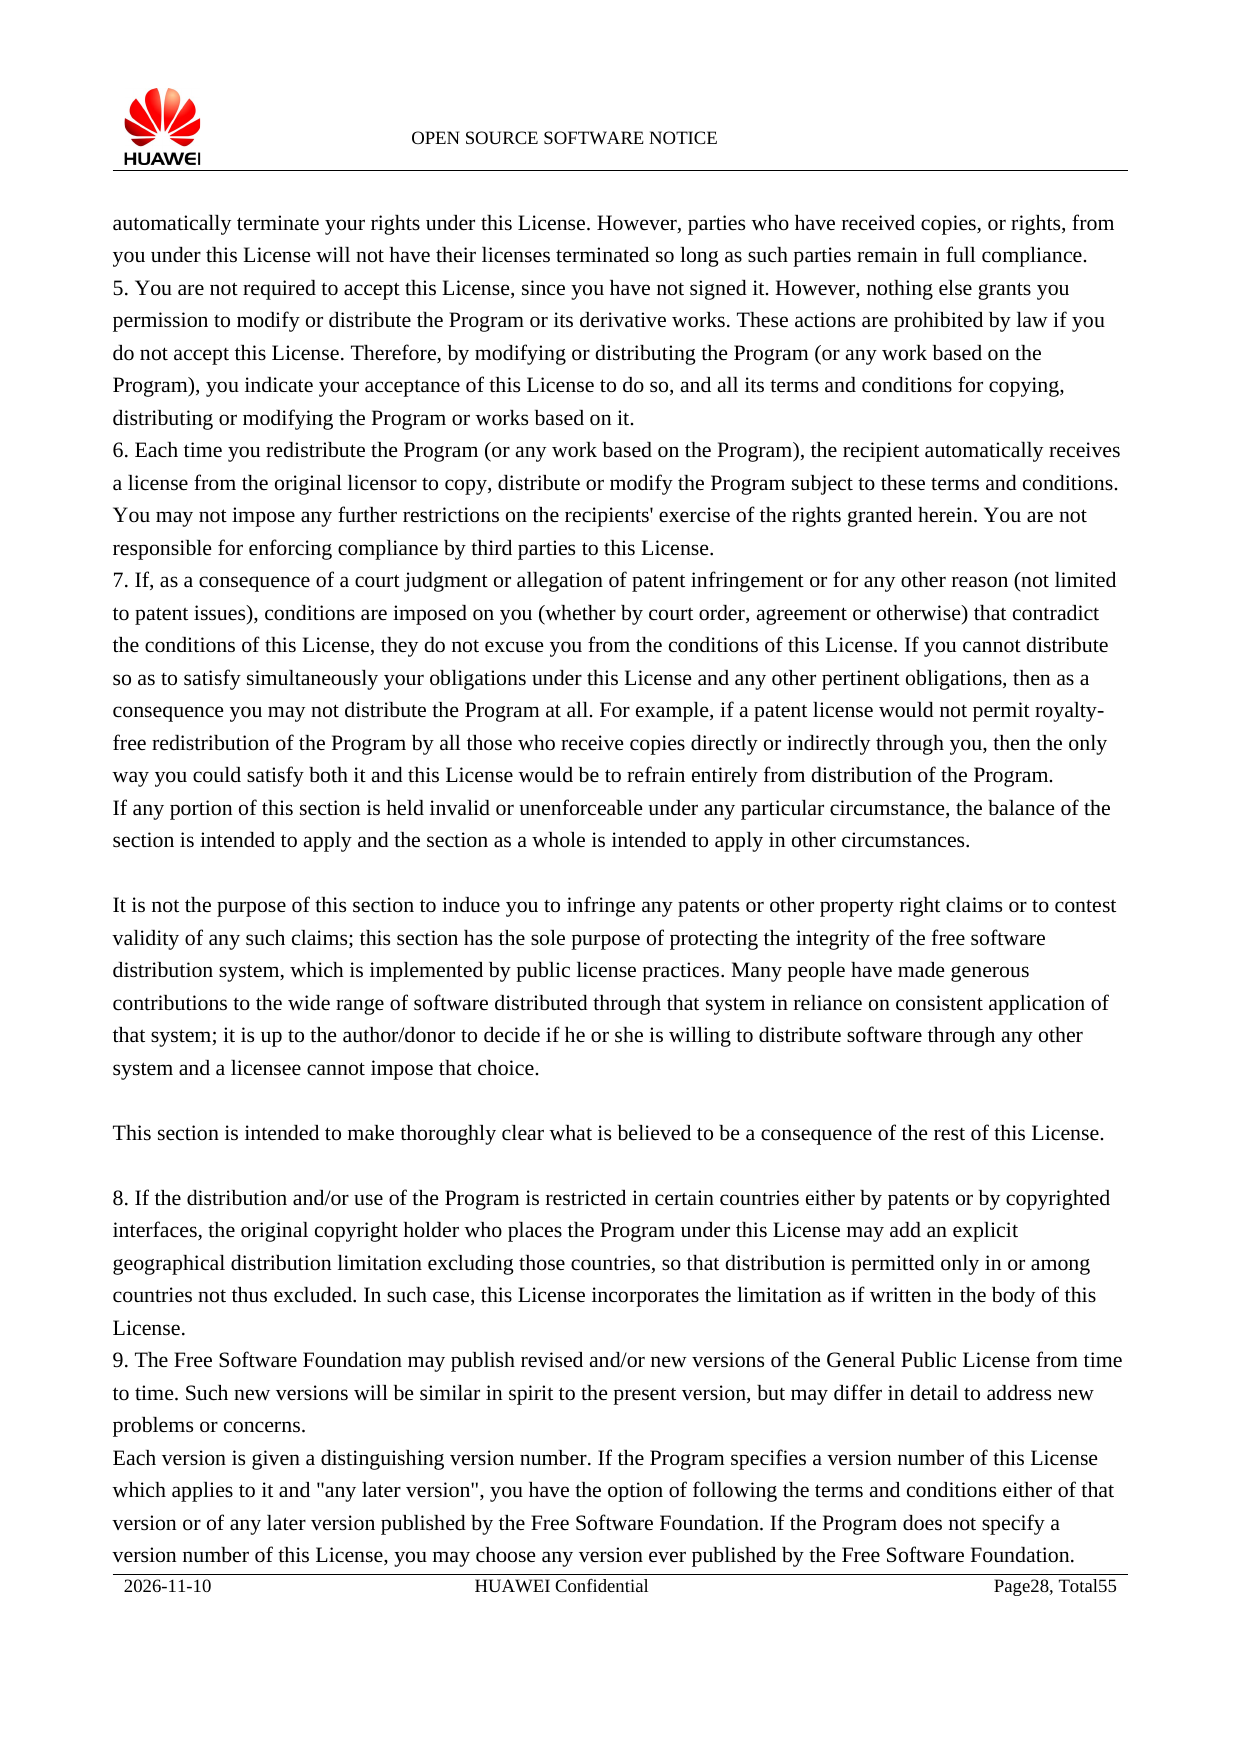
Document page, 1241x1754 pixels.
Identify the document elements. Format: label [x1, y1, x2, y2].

picture [124, 88, 201, 165]
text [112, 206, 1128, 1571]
